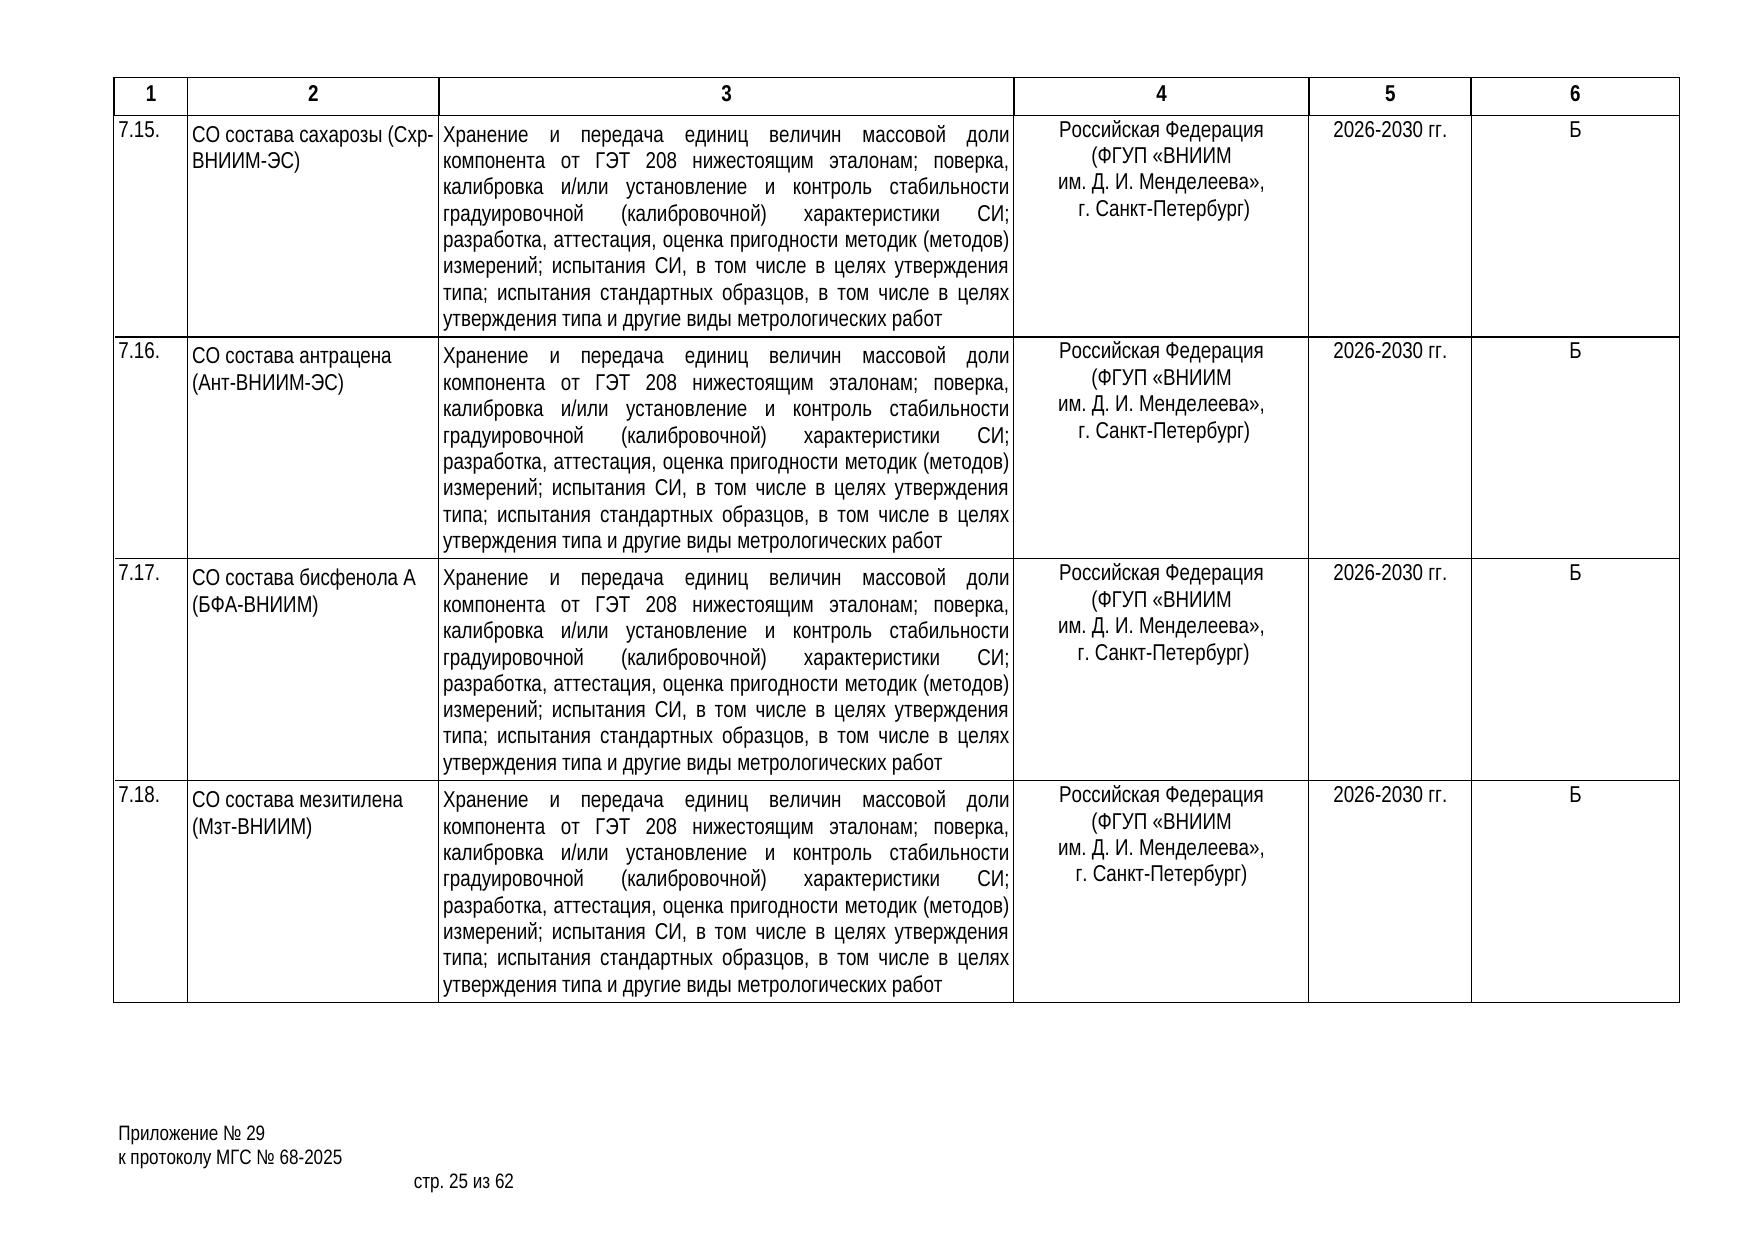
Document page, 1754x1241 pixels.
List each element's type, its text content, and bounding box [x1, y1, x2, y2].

table_cell Б [1472, 338, 1679, 558]
table_header 3 [440, 78, 1013, 114]
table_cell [439, 781, 1013, 1002]
table_cell Российская Федерация (ФГУП «ВНИИМ им. Д. И. Менделеева», г. Санкт-Петербург) [1014, 338, 1308, 558]
table_cell СО состава бисфенола А (БФА-ВНИИМ) [188, 559, 438, 780]
table_cell Б [1472, 781, 1679, 1002]
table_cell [439, 116, 1013, 336]
table_cell Российская Федерация (ФГУП «ВНИИМ им. Д. И. Менделеева», г. Санкт-Петербург) [1014, 559, 1308, 780]
table_cell 2026-2030 гг. [1309, 559, 1471, 780]
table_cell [1014, 116, 1308, 336]
table_cell СО состава сахарозы (Схр-ВНИИМ-ЭС) [188, 116, 438, 336]
table_cell Б [1472, 559, 1679, 780]
table_cell [114, 558, 187, 780]
table_header 4 [1015, 78, 1308, 114]
table_cell [114, 116, 187, 336]
table_cell СО состава мезитилена (Мзт-ВНИИМ) [188, 781, 438, 1002]
table_header 2 [188, 78, 438, 114]
table_cell 2026-2030 гг. [1309, 116, 1471, 336]
table_cell Б [1472, 116, 1679, 336]
table_header 5 [1310, 78, 1470, 114]
table_cell [114, 336, 187, 558]
table_cell 2026-2030 гг. [1309, 338, 1471, 558]
table_cell [114, 780, 187, 1002]
table_header 6 [1472, 78, 1679, 114]
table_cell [1014, 781, 1308, 1002]
table_header 1 [115, 78, 187, 114]
table_cell СО состава антрацена (Ант-ВНИИМ-ЭС) [188, 338, 438, 558]
table_cell 2026-2030 гг. [1309, 781, 1471, 1002]
